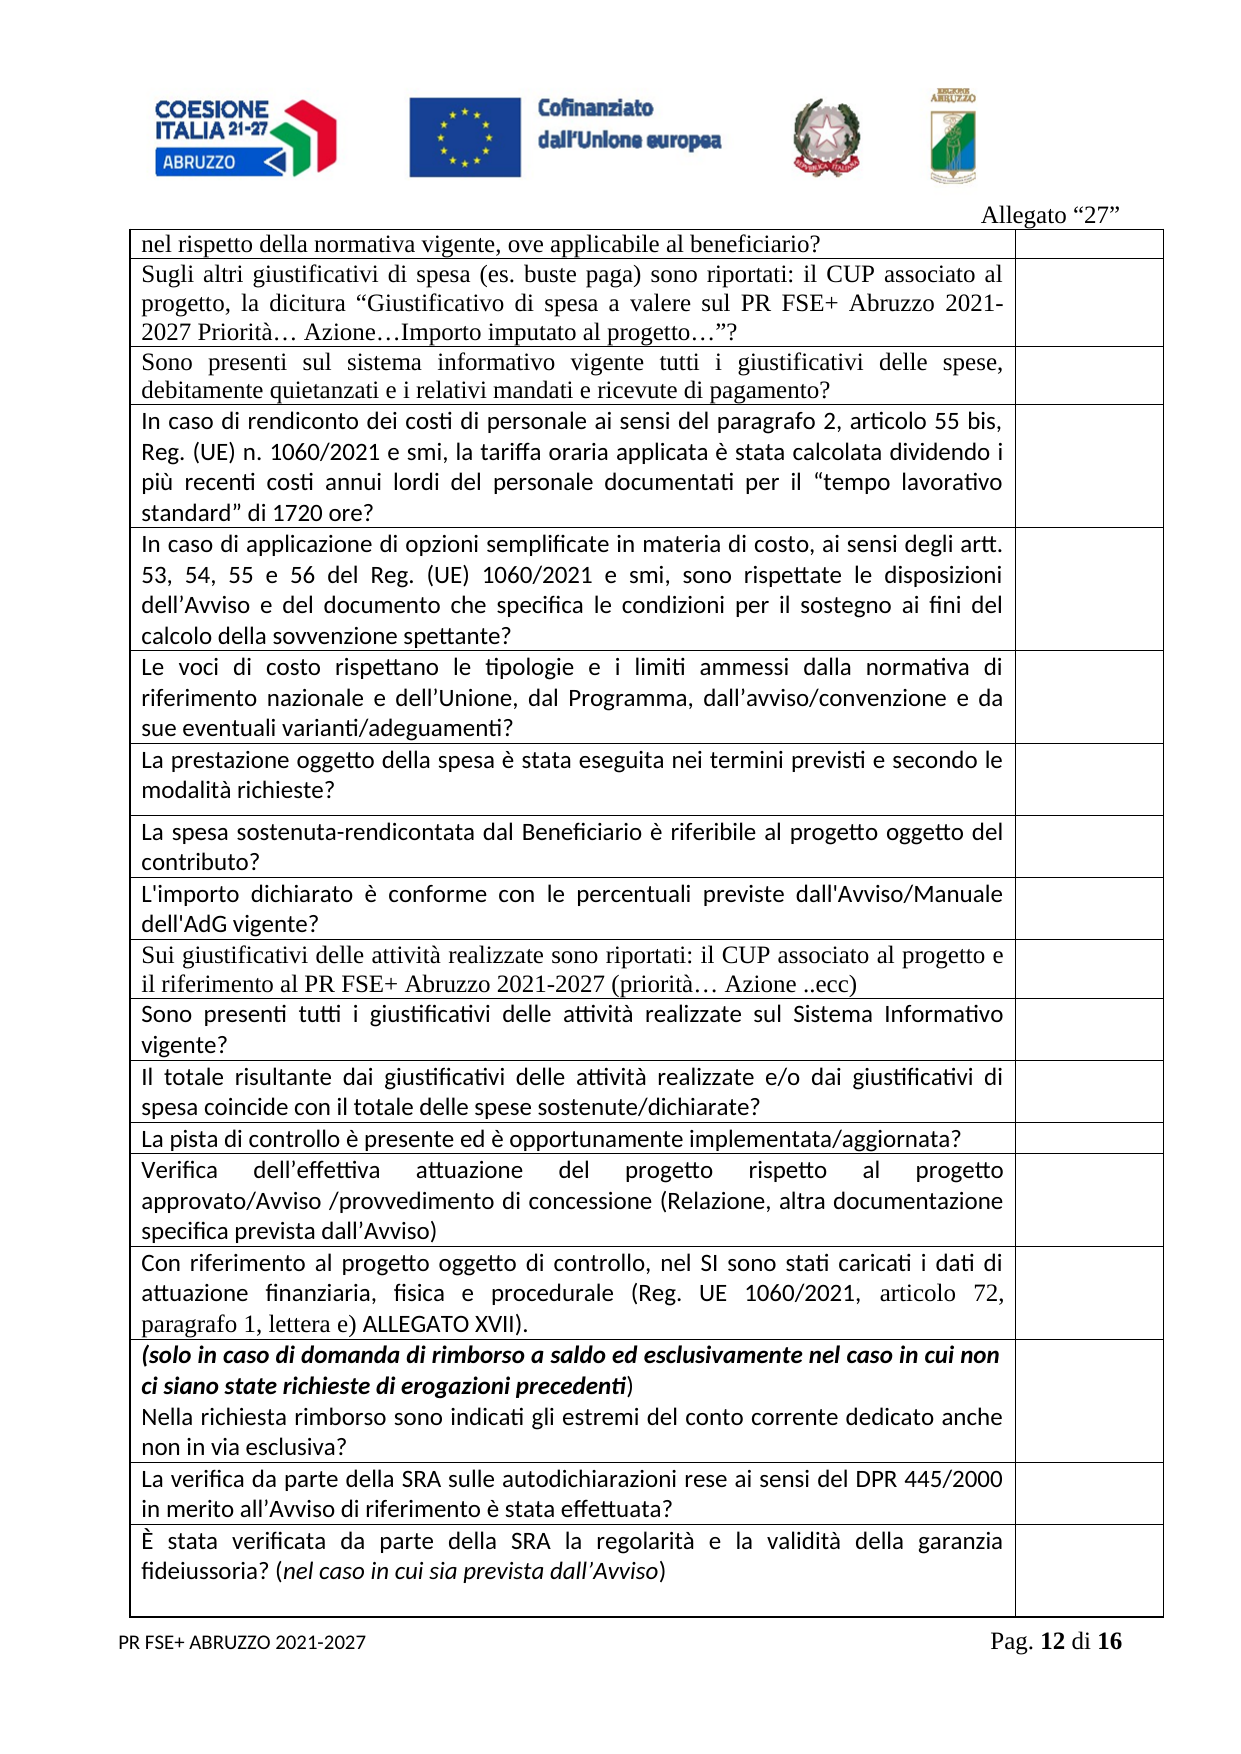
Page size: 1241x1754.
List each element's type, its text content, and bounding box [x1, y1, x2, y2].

table_cell In caso di rendiconto dei costi di personale ai sensi del paragrafo 2, articolo 55 bis, Reg. (UE) n. 1060/2021 e smi, la tariffa oraria applicata è stata calcolata dividendo i più recenti costi annui lordi del personale documentati per il “tempo lavorativo standard” di 1720 ore? [131, 405, 1015, 527]
table_cell Con riferimento al progetto oggetto di controllo, nel SI sono stati caricati i dati di attuazione finanziaria, fisica e procedurale (Reg. UE 1060/2021, articolo 72, paragrafo 1, lettera e) ALLEGATO XVII). [131, 1247, 1015, 1338]
table_cell (solo in caso di domanda di rimborso a saldo ed esclusivamente nel caso in cui non ci siano state richieste di erogazioni precedenti) Nella richiesta rimborso sono indicati gli estremi del conto corrente dedicato anche non in via esclusiva? [131, 1340, 1015, 1462]
table_cell [1016, 878, 1163, 939]
table_cell [1016, 744, 1163, 815]
table_cell [1016, 1463, 1163, 1524]
table_cell [1016, 816, 1163, 877]
table_cell [1016, 999, 1163, 1060]
table_cell [1016, 259, 1163, 346]
picture [118, 73, 1015, 200]
table_cell [1016, 230, 1163, 258]
table_cell [1016, 1123, 1163, 1153]
table_cell È stata verificata da parte della SRA la regolarità e la validità della garanzia fideiussoria? (nel caso in cui sia prevista dall’Avviso) [131, 1525, 1015, 1616]
table_cell [1016, 1247, 1163, 1338]
table_cell La prestazione oggetto della spesa è stata eseguita nei termini previsti e secondo le modalità richieste? [131, 744, 1015, 815]
table_cell [1016, 940, 1163, 998]
table_cell In caso di applicazione di opzioni semplificate in materia di costo, ai sensi degli artt. 53, 54, 55 e 56 del Reg. (UE) 1060/2021 e smi, sono rispettate le disposizioni dell’Avviso e del documento che specifica le condizioni per il sostegno ai fini del calcolo della sovvenzione spettante? [131, 528, 1015, 650]
table_cell [1016, 1340, 1163, 1462]
table_cell [1016, 528, 1163, 650]
table_cell Sui giustificativi delle attività realizzate sono riportati: il CUP associato al progetto e il riferimento al PR FSE+ Abruzzo 2021-2027 (priorità… Azione ..ecc) [131, 940, 1015, 998]
table_cell [1016, 347, 1163, 404]
table_cell La pista di controllo è presente ed è opportunamente implementata/aggiornata? [131, 1123, 1015, 1153]
table_cell Verifica dell’effettiva attuazione del progetto rispetto al progetto approvato/Avviso /provvedimento di concessione (Relazione, altra documentazione specifica prevista dall’Avviso) [131, 1154, 1015, 1246]
table_cell [1016, 405, 1163, 527]
table_cell [1016, 1061, 1163, 1122]
table_cell Sono presenti sul sistema informativo vigente tutti i giustificativi delle spese, debitamente quietanzati e i relativi mandati e ricevute di pagamento? [131, 347, 1015, 404]
table_cell [1016, 651, 1163, 743]
table_cell [1016, 1525, 1163, 1616]
table_cell Le voci di costo rispettano le tipologie e i limiti ammessi dalla normativa di riferimento nazionale e dell’Unione, dal Programma, dall’avviso/convenzione e da sue eventuali varianti/adeguamenti? [131, 651, 1015, 743]
table_cell La spesa sostenuta-rendicontata dal Beneficiario è riferibile al progetto oggetto del contributo? [131, 816, 1015, 877]
table_cell Sono presenti tutti i giustificativi delle attività realizzate sul Sistema Informativo vigente? [131, 999, 1015, 1060]
table_cell L'importo dichiarato è conforme con le percentuali previste dall'Avviso/Manuale dell'AdG vigente? [131, 878, 1015, 939]
table_cell Il totale risultante dai giustificativi delle attività realizzate e/o dai giustificativi di spesa coincide con il totale delle spese sostenute/dichiarate? [131, 1061, 1015, 1122]
table_cell [1016, 1154, 1163, 1246]
table_cell La verifica da parte della SRA sulle autodichiarazioni rese ai sensi del DPR 445/2000 in merito all’Avviso di riferimento è stata effettuata? [131, 1463, 1015, 1524]
table_cell Sugli altri giustificativi di spesa (es. buste paga) sono riportati: il CUP associato al progetto, la dicitura “Giustificativo di spesa a valere sul PR FSE+ Abruzzo 2021-2027 Priorità… Azione…Importo imputato al progetto…”? [131, 259, 1015, 346]
